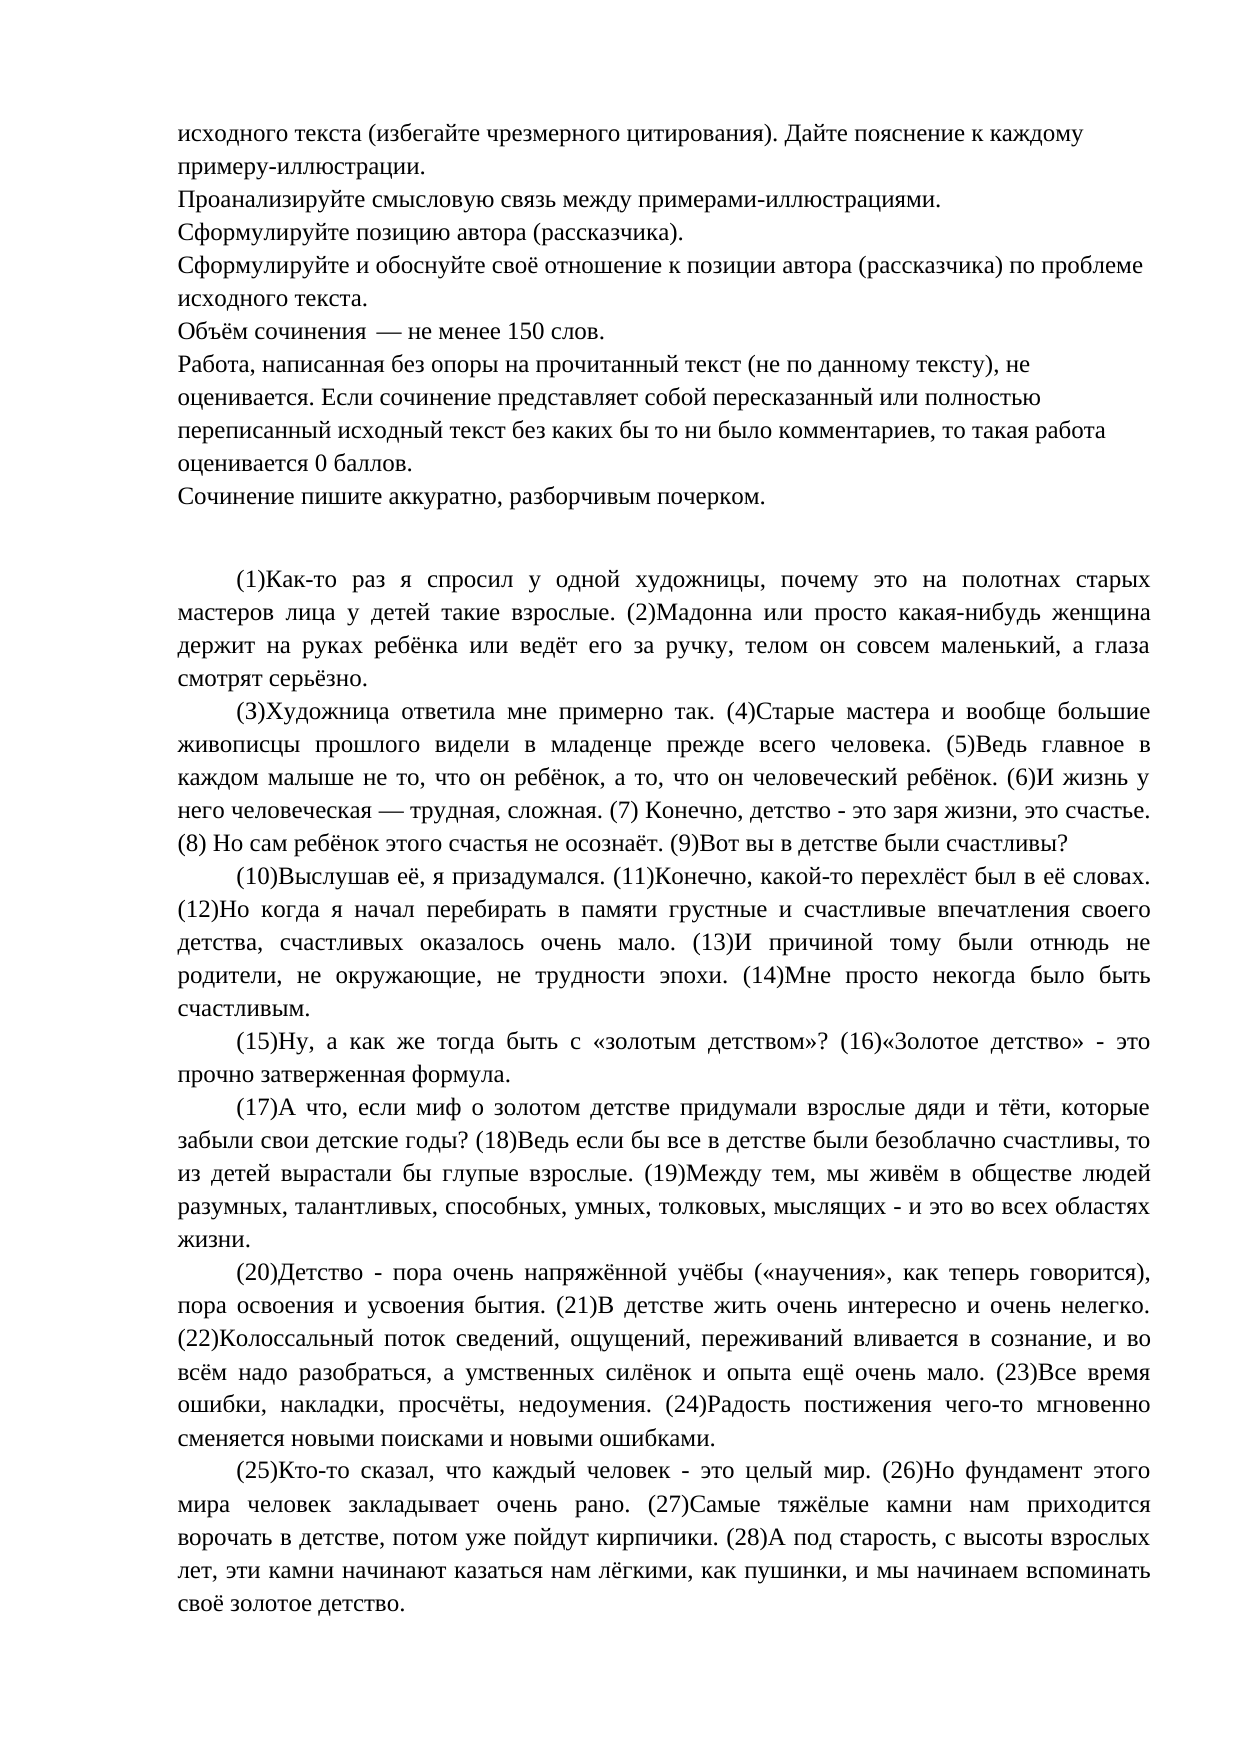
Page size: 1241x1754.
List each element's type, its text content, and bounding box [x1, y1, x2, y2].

text Сформулируйте и обоснуйте своё отношение к позиции автора (рассказчика) по проблеме исходного текста. [177, 250, 1152, 312]
text Работа, написанная без опоры на прочитанный текст (не по данному тексту), не оценивается. Если сочинение представляет собой пересказанный или полностью переписанный исходный текст без каких бы то ни было комментариев, то такая работа оценивается 0 баллов. [177, 349, 1152, 477]
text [177, 118, 1152, 180]
text (17)А что, если миф о золотом детстве придумали взрослые дяди и тёти, которые забыли свои детские годы? (18)Ведь если бы все в детстве были безоблачно счастливы, то из детей вырастали бы глупые взрослые. (19)Между тем, мы живём в обществе людей разумных, талантливых, способных, умных, толковых, мыслящих - и это во всех областях жизни. [177, 1092, 1152, 1253]
text (25)Кто-то сказал, что каждый человек - это целый мир. (26)Но фундамент этого мира человек закладывает очень рано. (27)Самые тяжёлые камни нам приходится ворочать в детстве, потом уже пойдут кирпичики. (28)А под старость, с высоты взрослых лет, эти камни начинают казаться нам лёгкими, как пушинки, и мы начинаем вспоминать своё золотое детство. [177, 1456, 1152, 1616]
text (З)Художница ответила мне примерно так. (4)Старые мастера и вообще большие живописцы прошлого видели в младенце прежде всего человека. (5)Ведь главное в каждом малыше не то, что он ребёнок, а то, что он человеческий ребёнок. (6)И жизнь у него человеческая — трудная, сложная. (7) Конечно, детство - это заря жизни, это счастье. (8) Но сам ребёнок этого счастья не осознаёт. (9)Вот вы в детстве были счастливы? [177, 696, 1152, 857]
text (20)Детство - пора очень напряжённой учёбы («научения», как теперь говорится), пора освоения и усвоения бытия. (21)В детстве жить очень интересно и очень нелегко. (22)Колоссальный поток сведений, ощущений, переживаний вливается в сознание, и во всём надо разобраться, а умственных силёнок и опыта ещё очень мало. (23)Все время ошибки, накладки, просчёты, недоумения. (24)Радость постижения чего-то мгновенно сменяется новыми поисками и новыми ошибками. [177, 1257, 1152, 1451]
text Сочинение пишите аккуратно, разборчивым почерком. [177, 481, 1152, 510]
text Объём сочинения — не менее 150 слов. [177, 316, 1152, 345]
text (1)Как-то раз я спросил у одной художницы, почему это на полотнах старых мастеров лица у детей такие взрослые. (2)Мадонна или просто какая-нибудь женщина держит на руках ребёнка или ведёт его за ручку, телом он совсем маленький, а глаза смотрят серьёзно. [177, 564, 1152, 692]
text Проанализируйте смысловую связь между примерами-иллюстрациями. [177, 184, 1152, 213]
text (15)Ну, а как же тогда быть с «золотым детством»? (16)«3олотое детство» - это прочно затверженная формула. [177, 1026, 1152, 1088]
text (10)Выслушав её, я призадумался. (11)Конечно, какой-то перехлёст был в её словах. (12)Но когда я начал перебирать в памяти грустные и счастливые впечатления своего детства, счастливых оказалось очень мало. (13)И причиной тому были отнюдь не родители, не окружающие, не трудности эпохи. (14)Мне просто некогда было быть счастливым. [177, 861, 1152, 1022]
text Сформулируйте позицию автора (рассказчика). [177, 217, 1152, 246]
